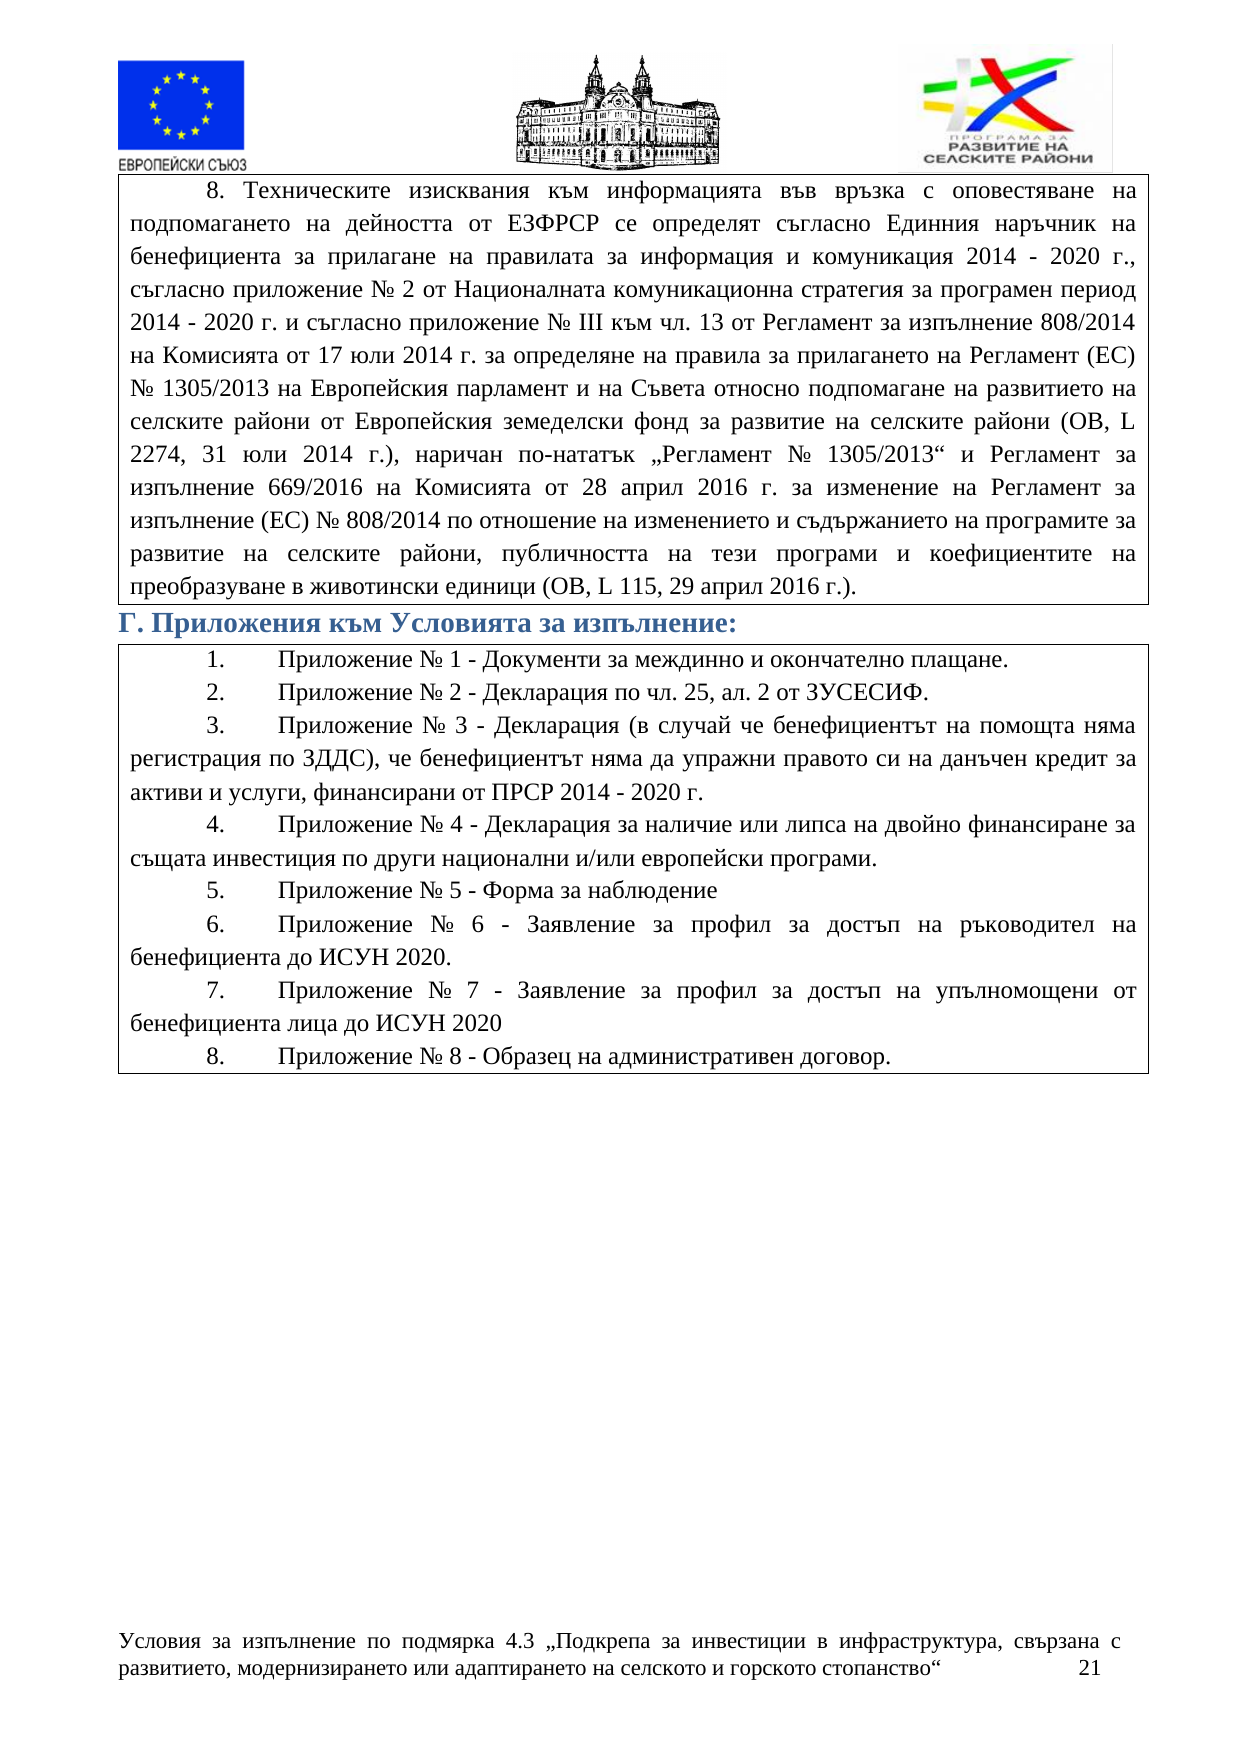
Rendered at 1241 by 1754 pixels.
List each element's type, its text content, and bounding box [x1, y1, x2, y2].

picture [118, 60, 248, 174]
table_header Приложение № 1 - Документи за междинно и окончателно плащане. Приложение № 2 - Декларация по чл. 25, ал. 2 от ЗУСЕСИФ. Приложение № 3 - Декларация (в случай че бенефициентът на помощта няма регистрация по ЗДДС), че бенефициентът няма да упражни правото си на данъчен кредит за активи и услуги, финансирани от ПРСР 2014 - 2020 г. Приложение № 4 - Декларация за наличие или липса на двойно финансиране за същата инвестиция по други национални и/или европейски програми. Приложение № 5 - Форма за наблюдение Приложение № 6 - Заявление за профил за достъп на ръководител на бенефициента до ИСУН 2020. Приложение № 7 - Заявление за профил за достъп на упълномощени от бенефициента лица до ИСУН 2020 Приложение № 8 - Образец на административен договор. [119, 645, 1148, 1073]
picture [511, 52, 728, 174]
picture [898, 44, 1114, 174]
subtitle Г. Приложения към Условията за изпълнение: [118, 605, 1122, 638]
